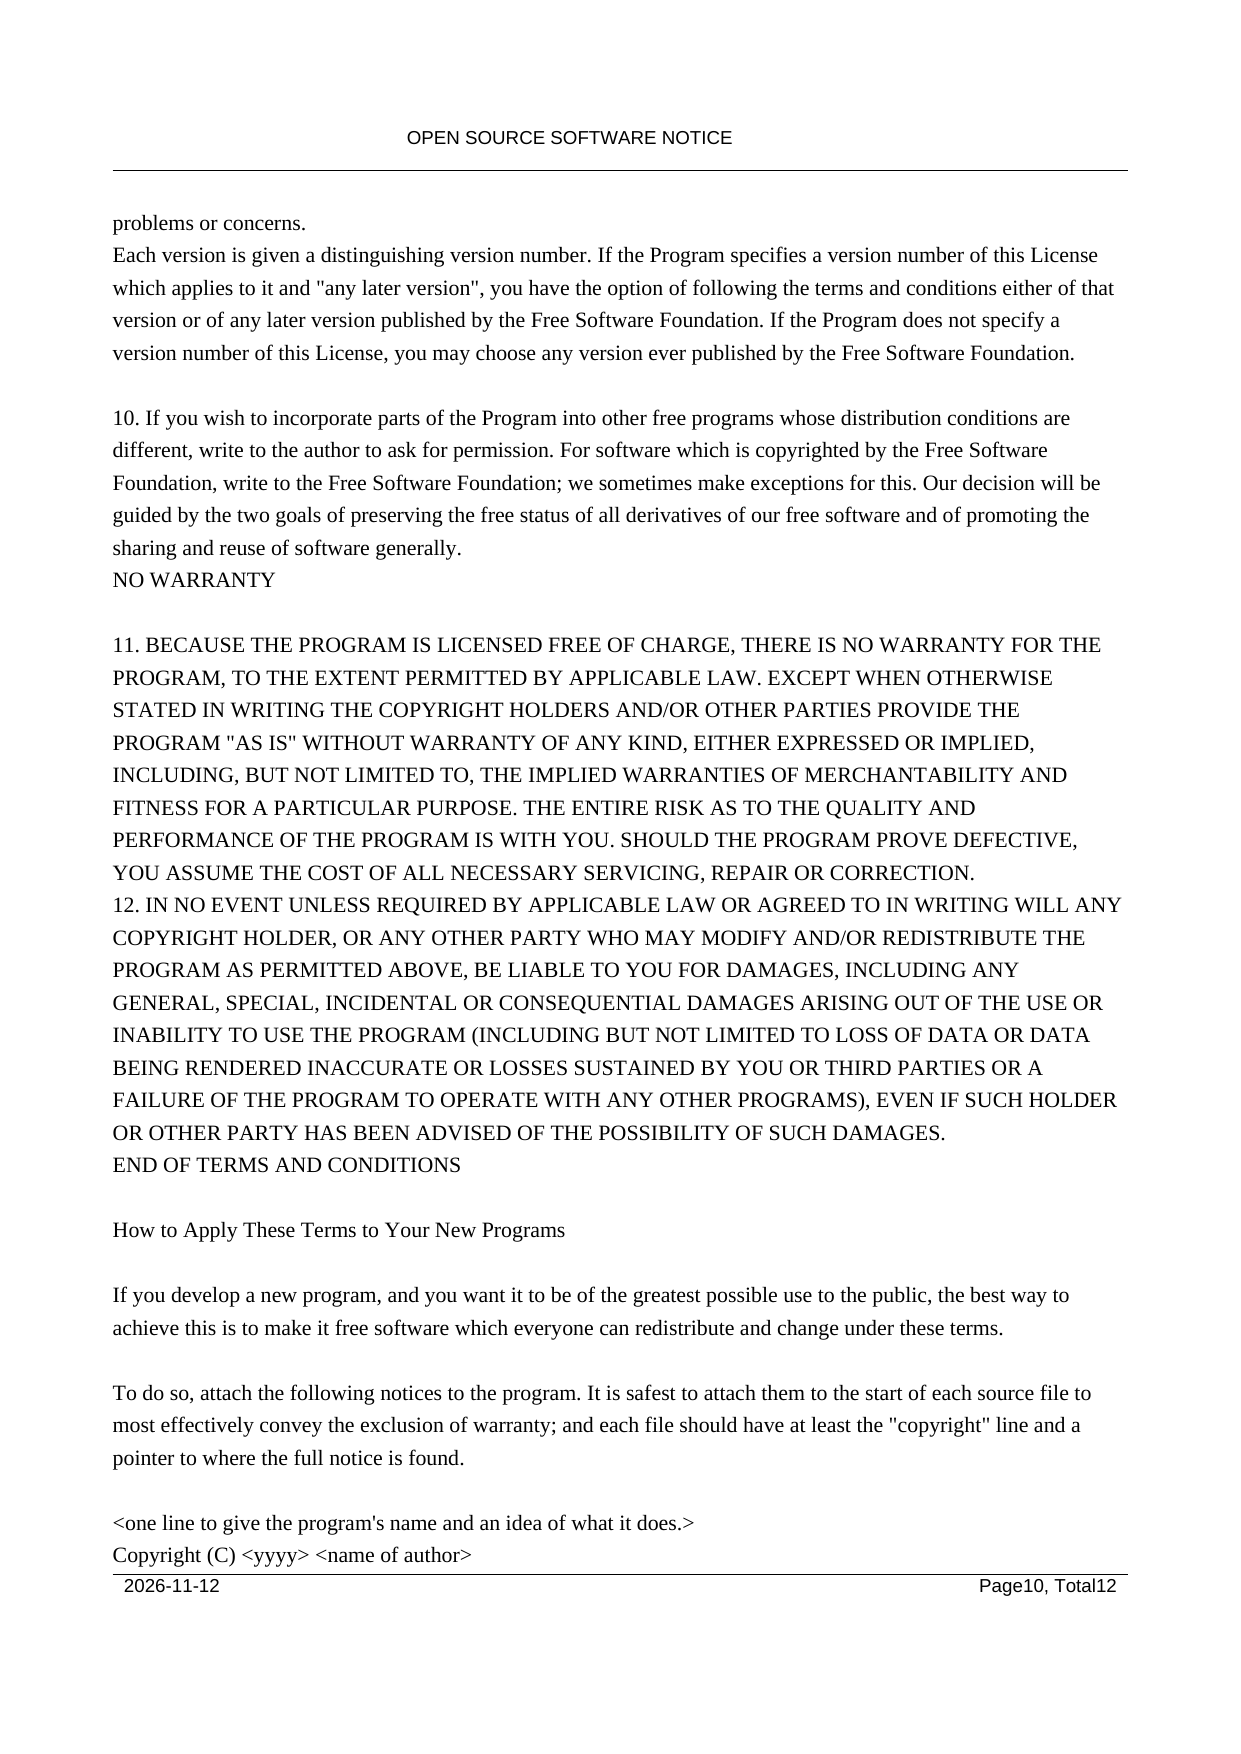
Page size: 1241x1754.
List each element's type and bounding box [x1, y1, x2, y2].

text [112, 206, 1128, 1571]
